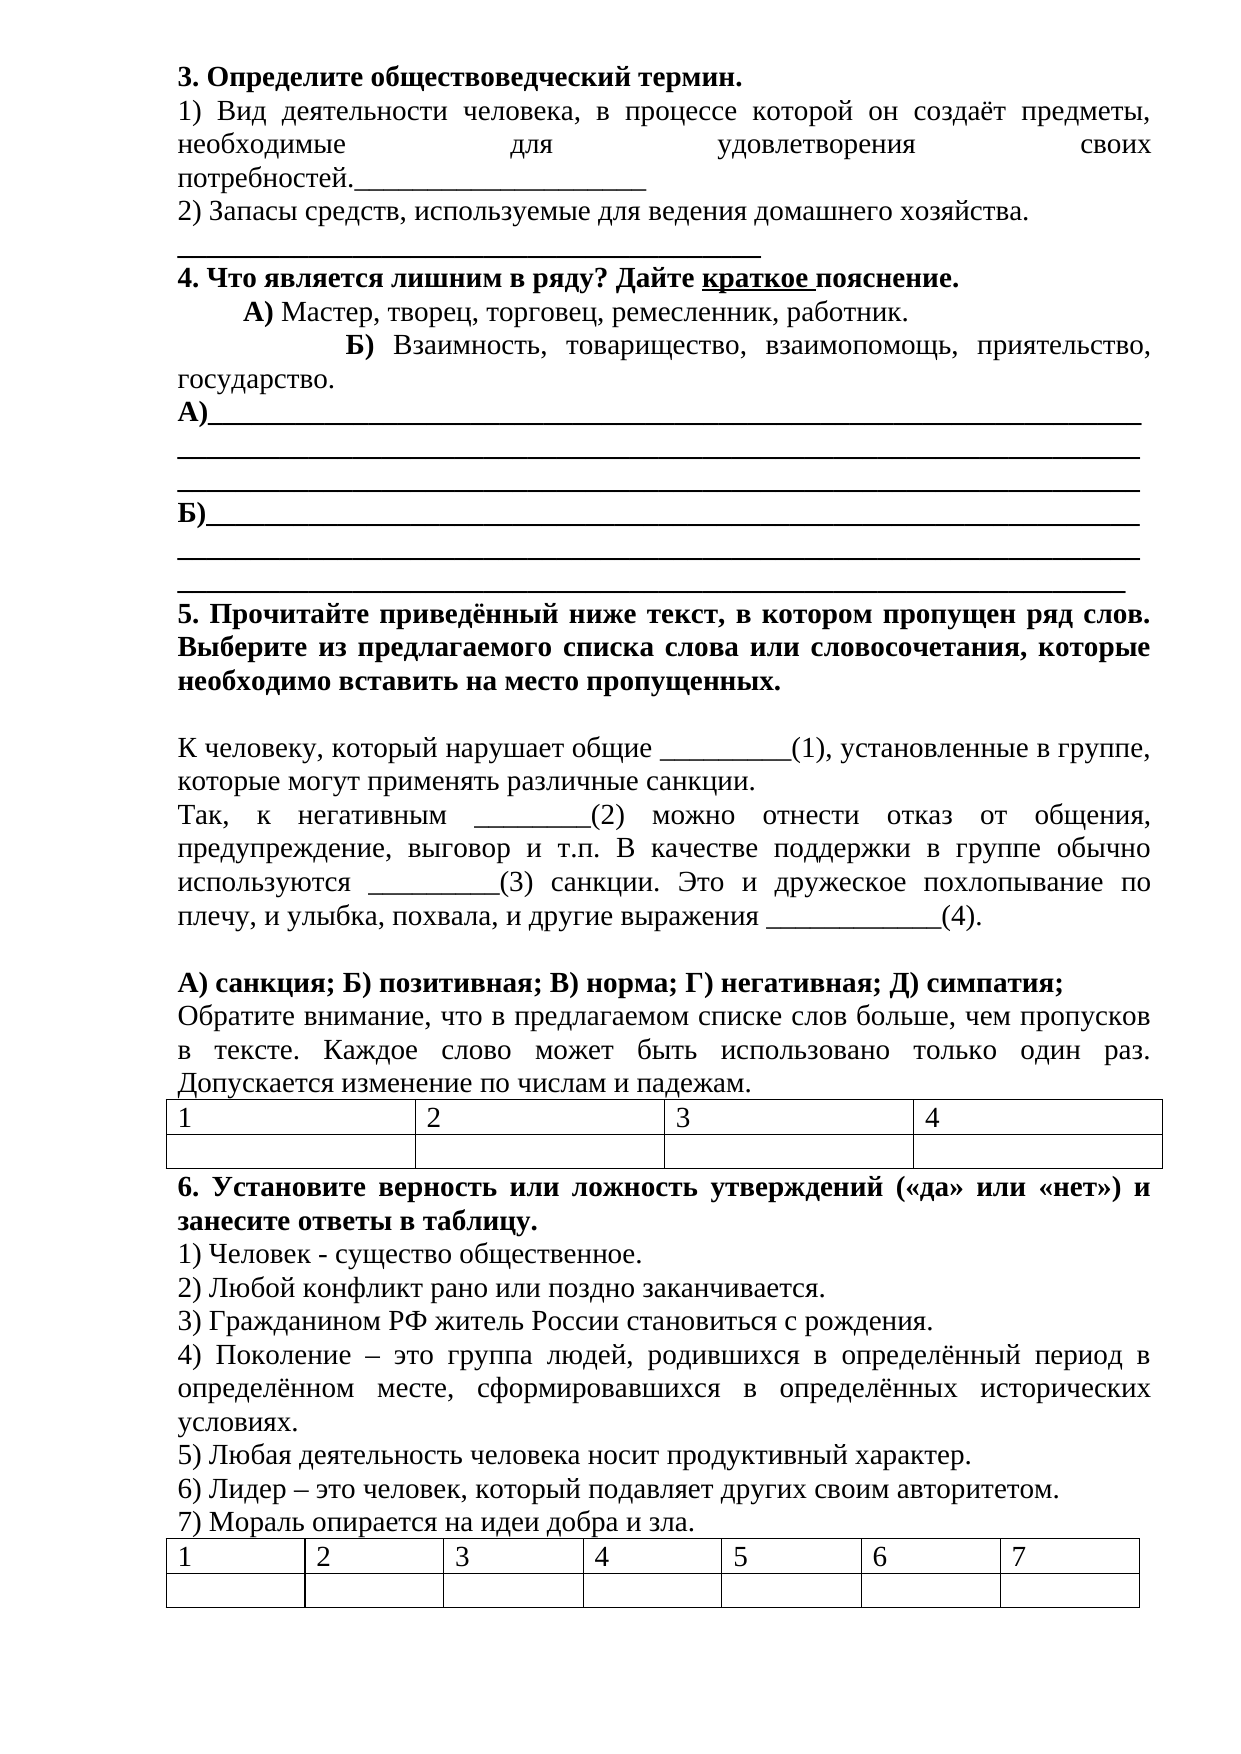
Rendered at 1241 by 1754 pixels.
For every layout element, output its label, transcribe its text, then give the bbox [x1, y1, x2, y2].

text 1) Вид деятельности человека, в процессе которой он создаёт предметы, необходимые для удовлетворения своих потребностей.____________________ [177, 93, 1152, 193]
text А) Мастер, творец, торговец, ремесленник, работник. [177, 294, 1152, 327]
table_header 5 [722, 1539, 861, 1573]
table_cell [665, 1135, 913, 1168]
text 4. Что является лишним в ряду? Дайте краткое пояснение. [177, 260, 1152, 294]
text Б)___________________________________________________________________________________________________________________________________________________________________________________________________ [177, 495, 1152, 596]
table_cell [722, 1574, 861, 1607]
table_header 3 [665, 1100, 913, 1133]
table_header 7 [1001, 1539, 1139, 1573]
text 2) Запасы средств, используемые для ведения домашнего хозяйства. [177, 193, 1152, 227]
text Б) Взаимность, товарищество, взаимопомощь, приятельство, государство. [177, 327, 1152, 394]
text Так, к негативным ________(2) можно отнести отказ от общения, предупреждение, выговор и т.п. В качестве поддержки в группе обычно используются _________(3) санкции. Это и дружеское похлопывание по плечу, и улыбка, похвала, и другие выражения ____________(4). [177, 797, 1152, 931]
text 4) Поколение – это группа людей, родившихся в определённый период в определённом месте, сформировавшихся в определённых исторических условиях. [177, 1337, 1152, 1437]
text А)____________________________________________________________________________________________________________________________________________________________________________________________________ [177, 394, 1152, 495]
text 1) Человек - существо общественное. [177, 1236, 1152, 1270]
table_cell [862, 1574, 1000, 1607]
text 5) Любая деятельность человека носит продуктивный характер. [177, 1437, 1152, 1471]
table_cell [444, 1574, 583, 1607]
table_header 1 [167, 1100, 415, 1133]
table_header 3 [444, 1539, 583, 1573]
text Обратите внимание, что в предлагаемом списке слов больше, чем пропусков в тексте. Каждое слово может быть использовано только один раз. Допускается изменение по числам и падежам. [177, 998, 1152, 1099]
text 7) Мораль опирается на идеи добра и зла. [177, 1504, 1152, 1538]
table_header 4 [584, 1539, 721, 1573]
text 6. Установите верность или ложность утверждений («да» или «нет») и занесите ответы в таблицу. [177, 1169, 1152, 1236]
table_cell [584, 1574, 721, 1607]
table_cell [167, 1574, 304, 1607]
text 2) Любой конфликт рано или поздно заканчивается. [177, 1270, 1152, 1303]
table_cell [416, 1135, 664, 1168]
text 3. Определите обществоведческий термин. [177, 59, 1152, 93]
table_cell [1001, 1574, 1139, 1607]
table_header 2 [416, 1100, 664, 1133]
table_cell [914, 1135, 1162, 1168]
table_header 1 [167, 1539, 304, 1573]
text ________________________________________ [177, 227, 1152, 260]
table_header 6 [862, 1539, 1000, 1573]
table_cell [306, 1574, 443, 1607]
text 5. Прочитайте приведённый ниже текст, в котором пропущен ряд слов. Выберите из предлагаемого списка слова или словосочетания, которые необходимо вставить на место пропущенных. [177, 596, 1152, 696]
table_cell [167, 1135, 415, 1168]
text 6) Лидер – это человек, который подавляет других своим авторитетом. [177, 1471, 1152, 1504]
text К человеку, который нарушает общие _________(1), установленные в группе, которые могут применять различные санкции. [177, 730, 1152, 797]
text А) санкция; Б) позитивная; В) норма; Г) негативная; Д) симпатия; [177, 965, 1152, 998]
table_header 4 [914, 1100, 1162, 1133]
table_header 2 [306, 1539, 443, 1573]
text 3) Гражданином РФ житель России становиться с рождения. [177, 1303, 1152, 1337]
